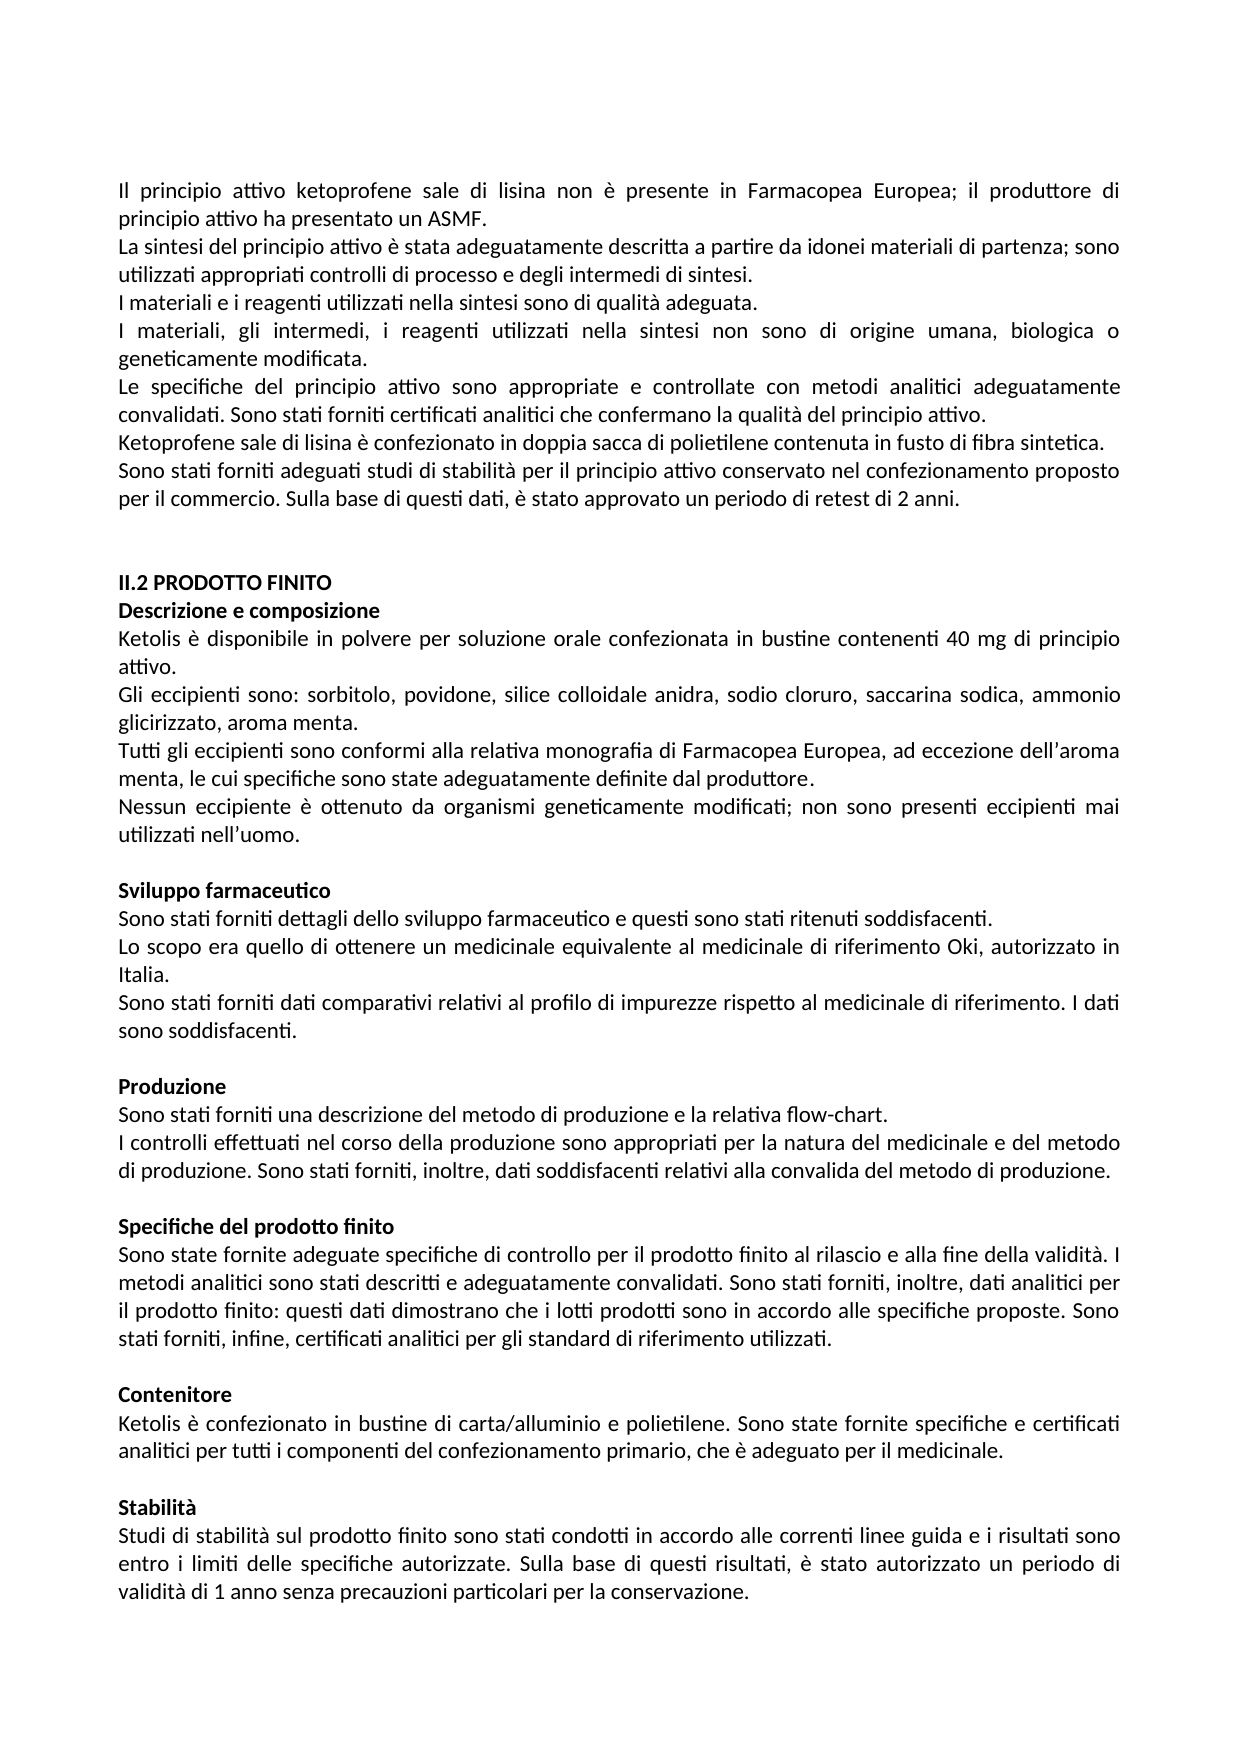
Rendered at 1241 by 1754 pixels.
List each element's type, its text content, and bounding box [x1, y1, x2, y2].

text Produzione [118, 1072, 1122, 1100]
text I materiali, gli intermedi, i reagenti utilizzati nella sintesi non sono di origine umana, biologica o geneticamente modificata. [118, 316, 1122, 372]
text Sviluppo farmaceutico [118, 876, 1122, 904]
text Stabilità [118, 1493, 1122, 1521]
text Sono stati forniti una descrizione del metodo di produzione e la relativa flow-chart. [118, 1100, 1122, 1128]
text Contenitore [118, 1381, 1122, 1409]
text Sono stati forniti dati comparativi relativi al profilo di impurezze rispetto al medicinale di riferimento. I dati sono soddisfacenti. [118, 988, 1122, 1044]
text Studi di stabilità sul prodotto finito sono stati condotti in accordo alle correnti linee guida e i risultati sono entro i limiti delle specifiche autorizzate. Sulla base di questi risultati, è stato autorizzato un periodo di validità di 1 anno senza precauzioni particolari per la conservazione. [118, 1521, 1122, 1605]
text Lo scopo era quello di ottenere un medicinale equivalente al medicinale di riferimento Oki, autorizzato in Italia. [118, 932, 1122, 988]
text La sintesi del principio attivo è stata adeguatamente descritta a partire da idonei materiali di partenza; sono utilizzati appropriati controlli di processo e degli intermedi di sintesi. [118, 232, 1122, 288]
text Il principio attivo ketoprofene sale di lisina non è presente in Farmacopea Europea; il produttore di principio attivo ha presentato un ASMF. [118, 176, 1122, 232]
text Sono state fornite adeguate specifiche di controllo per il prodotto finito al rilascio e alla fine della validità. I metodi analitici sono stati descritti e adeguatamente convalidati. Sono stati forniti, inoltre, dati analitici per il prodotto finito: questi dati dimostrano che i lotti prodotti sono in accordo alle specifiche proposte. Sono stati forniti, infine, certificati analitici per gli standard di riferimento utilizzati. [118, 1241, 1122, 1353]
text Sono stati forniti dettagli dello sviluppo farmaceutico e questi sono stati ritenuti soddisfacenti. [118, 904, 1122, 932]
text I materiali e i reagenti utilizzati nella sintesi sono di qualità adeguata. [118, 288, 1122, 316]
text Tutti gli eccipienti sono conformi alla relativa monografia di Farmacopea Europea, ad eccezione dell’aroma menta, le cui specifiche sono state adeguatamente definite dal produttore. [118, 736, 1122, 792]
text Sono stati forniti adeguati studi di stabilità per il principio attivo conservato nel confezionamento proposto per il commercio. Sulla base di questi dati, è stato approvato un periodo di retest di 2 anni. [118, 456, 1122, 512]
text Ketolis è disponibile in polvere per soluzione orale confezionata in bustine contenenti 40 mg di principio attivo. [118, 624, 1122, 680]
text Ketolis è confezionato in bustine di carta/alluminio e polietilene. Sono state fornite specifiche e certificati analitici per tutti i componenti del confezionamento primario, che è adeguato per il medicinale. [118, 1409, 1122, 1465]
text Specifiche del prodotto finito [118, 1212, 1122, 1241]
text Ketoprofene sale di lisina è confezionato in doppia sacca di polietilene contenuta in fusto di fibra sintetica. [118, 428, 1122, 456]
text II.2 PRODOTTO FINITO [118, 568, 1122, 596]
text Le specifiche del principio attivo sono appropriate e controllate con metodi analitici adeguatamente convalidati. Sono stati forniti certificati analitici che confermano la qualità del principio attivo. [118, 372, 1122, 428]
text I controlli effettuati nel corso della produzione sono appropriati per la natura del medicinale e del metodo di produzione. Sono stati forniti, inoltre, dati soddisfacenti relativi alla convalida del metodo di produzione. [118, 1128, 1122, 1184]
text Nessun eccipiente è ottenuto da organismi geneticamente modificati; non sono presenti eccipienti mai utilizzati nell’uomo. [118, 792, 1122, 848]
text Descrizione e composizione [118, 596, 1122, 624]
text Gli eccipienti sono: sorbitolo, povidone, silice colloidale anidra, sodio cloruro, saccarina sodica, ammonio glicirizzato, aroma menta. [118, 680, 1122, 736]
